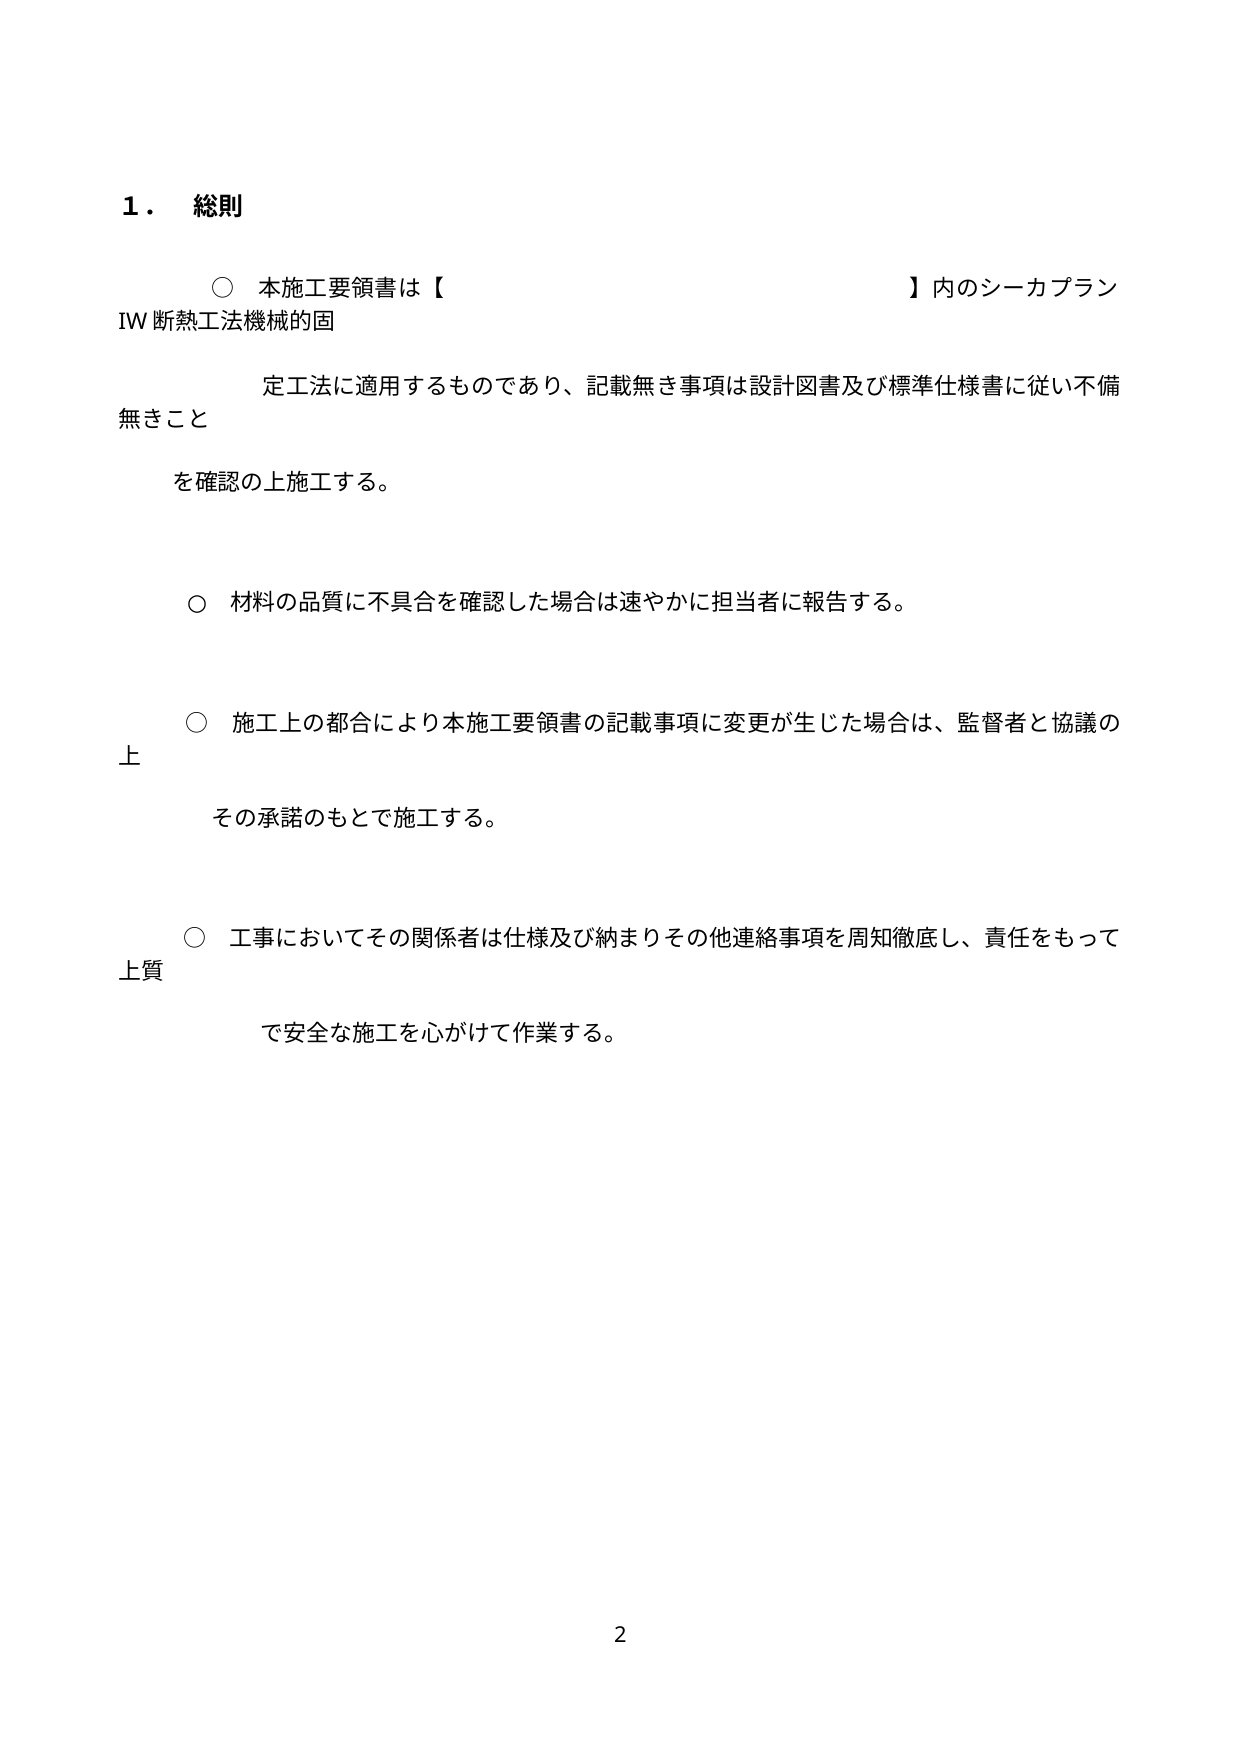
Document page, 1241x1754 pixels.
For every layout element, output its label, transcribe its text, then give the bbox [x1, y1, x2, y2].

text ○ 材料の品質に不具合を確認した場合は速やかに担当者に報告する。 [118, 584, 1122, 617]
text １． 総則 [118, 186, 1122, 222]
text ○ 施工上の都合により本施工要領書の記載事項に変更が生じた場合は、監督者と協議の上 [118, 704, 1122, 771]
text ○ 本施工要領書は【 】内のシーカプランIW断熱工法機械的固 [118, 270, 1122, 337]
text で安全な施工を心がけて作業する。 [118, 1015, 1122, 1048]
text その承諾のもとで施工する。 [118, 800, 1122, 833]
text ○ 工事においてその関係者は仕様及び納まりその他連絡事項を周知徹底し、責任をもって上質 [118, 920, 1122, 986]
text 定工法に適用するものであり、記載無き事項は設計図書及び標準仕様書に従い不備無きこと [118, 368, 1122, 434]
text を確認の上施工する。 [118, 464, 1122, 497]
